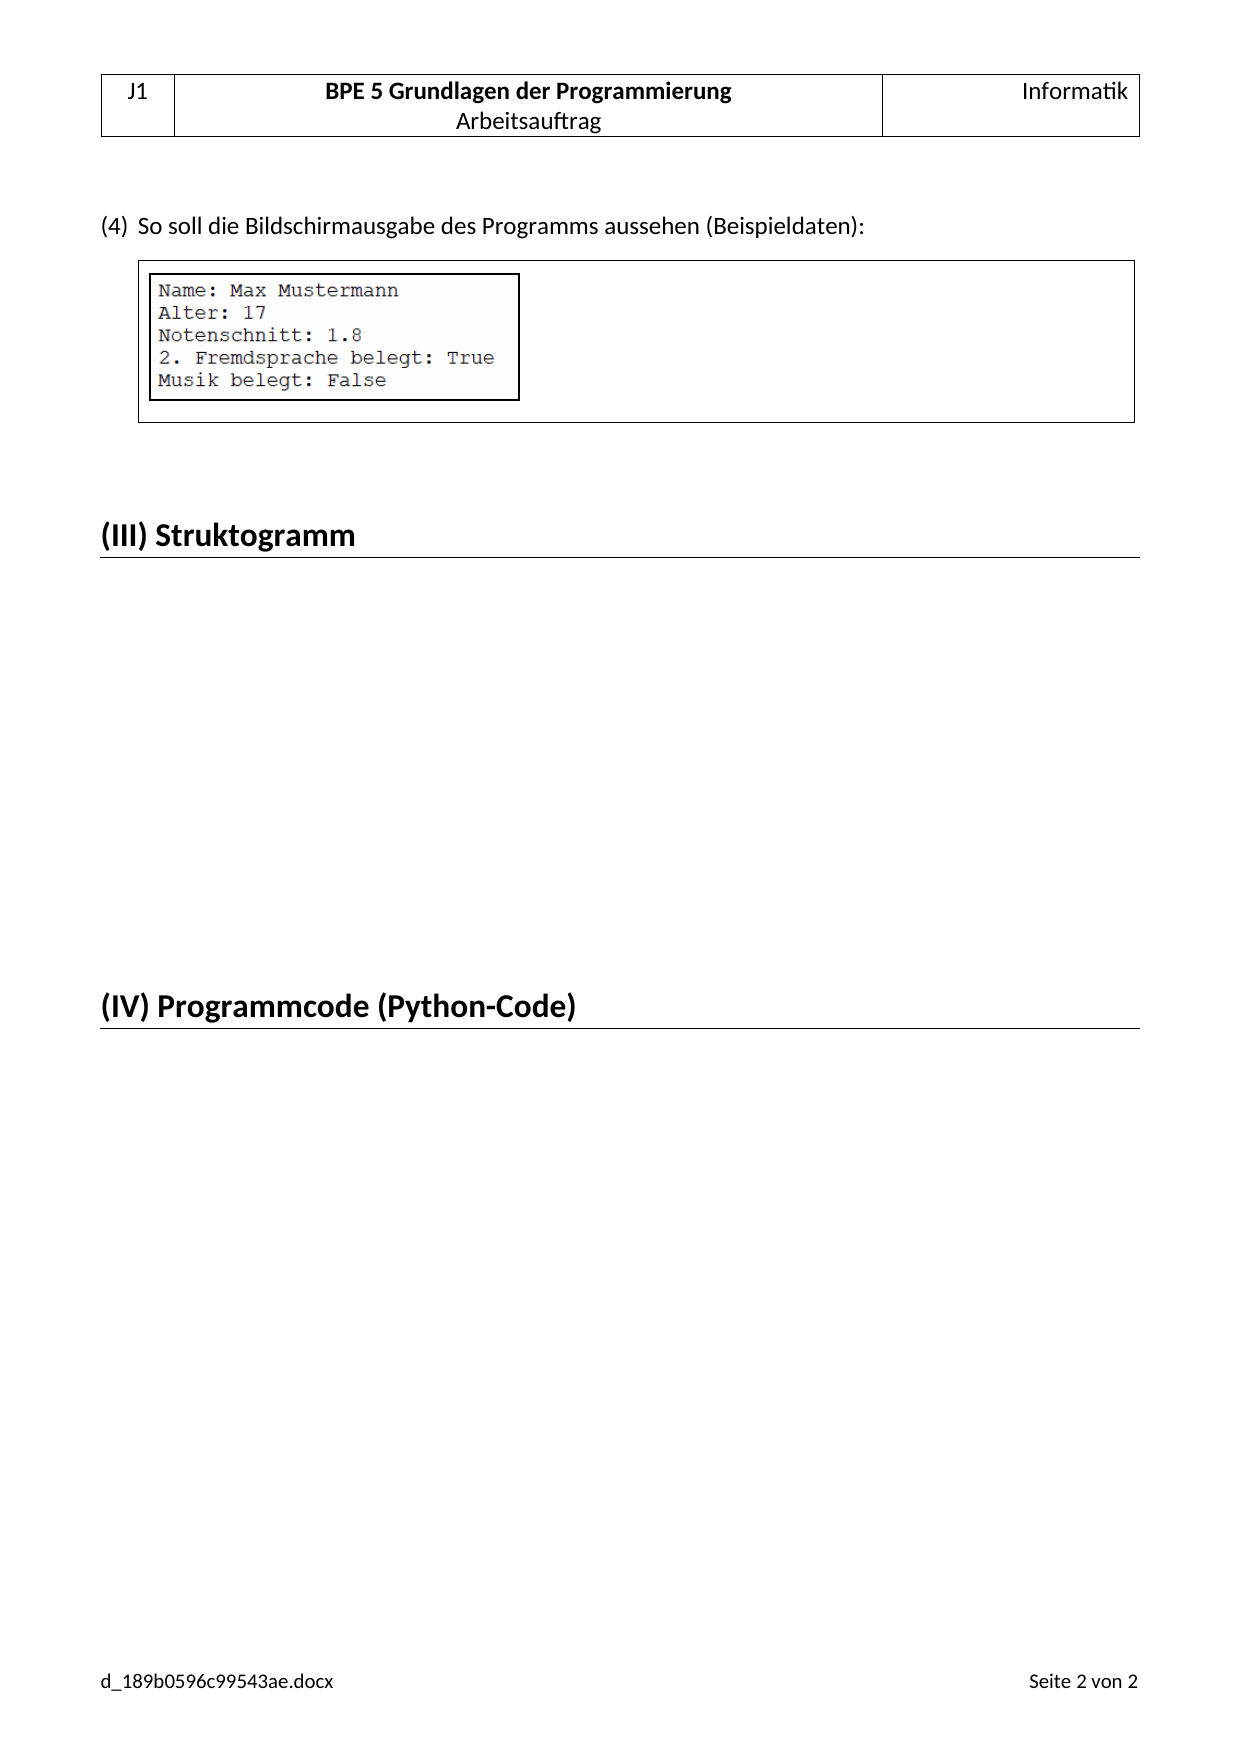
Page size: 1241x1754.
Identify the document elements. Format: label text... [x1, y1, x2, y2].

text (III) Struktogramm [100, 514, 1140, 557]
list So soll die Bildschirmausgabe des Programms aussehen (Beispieldaten): [100, 211, 1140, 241]
table_header [139, 261, 1134, 422]
text (IV) Programmcode (Python-Code) [100, 986, 1140, 1028]
picture [151, 275, 518, 399]
